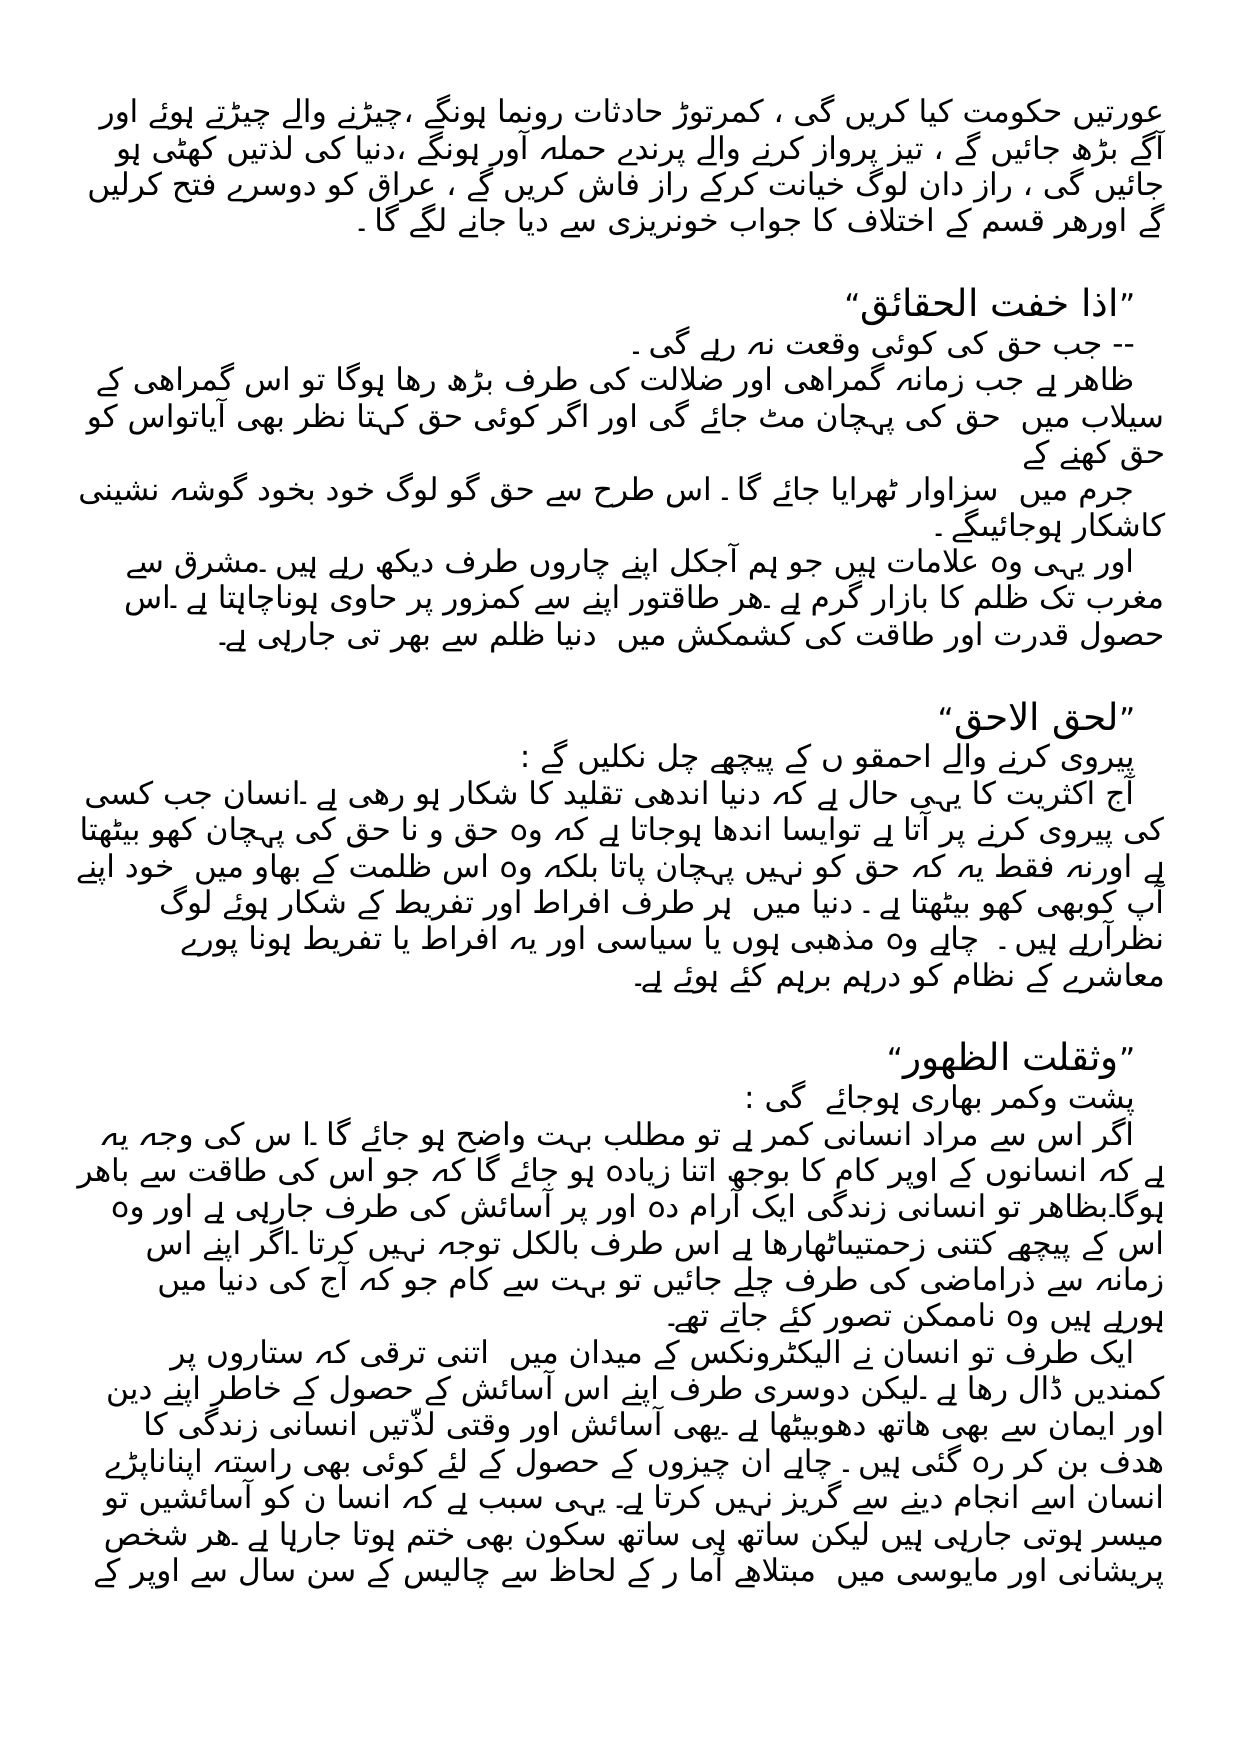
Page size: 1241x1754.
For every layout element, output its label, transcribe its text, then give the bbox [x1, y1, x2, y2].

text ”لحق الاحق“ [75, 695, 1165, 739]
text پشت وکمر بھاری ہوجائے گی : [75, 1079, 1165, 1116]
text جرم میں سزاوار ٹھرایا جائے گا ۔ اس طرح سے حق گو لوگ خود بخود گوشہ نشینی کاشکار ہوجائیںگے ۔ [75, 471, 1165, 543]
text پیروی کرنے والے احمقو ں کے پیچھے چل نکلیں گے : [75, 739, 1165, 775]
text ظاھر ہے جب زمانہ گمراھی اور ضلالت کی طرف بڑھ رھا ہوگا تو اس گمراھی کے سیلاب میں حق کی پہچان مٹ جائے گی اور اگر کوئی حق کہتا نظر بھی آیاتواس کو حق کھنے کے [75, 362, 1165, 471]
text ”وثقلت الظهور“ [75, 1036, 1165, 1079]
text اگر اس سے مراد انسانی کمر ہے تو مطلب بہت واضح ہو جائے گا ۔ا س کی وجہ یہ ہے کہ انسانوں کے اوپر کام کا بوجھ اتنا زیادہ ہو جائے گا کہ جو اس کی طاقت سے باھر ہوگا۔بظاھر تو انسانی زندگی ایک آرام دہ اور پر آسائش کی طرف جارہی ہے اور وہ اس کے پیچھے کتنی زحمتیںاٹھارھا ہے اس طرف بالکل توجہ نہیں کرتا ۔اگر اپنے اس زمانہ سے ذراماضی کی طرف چلے جائیں تو بہت سے کام جو کہ آج کی دنیا میں ہورہے ہیں وہ ناممکن تصور کئے جاتے تھے۔ [75, 1116, 1165, 1334]
text -- جب حق کی کوئی وقعت نہ رہے گی ۔ [75, 325, 1165, 362]
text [75, 1334, 1165, 1588]
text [75, 94, 1165, 239]
text آج اکثریت کا یہی حال ہے کہ دنیا اندھی تقلید کا شکار ہو رھی ہے ۔انسان جب کسی کی پیروی کرنے پر آتا ہے توایسا اندھا ہوجاتا ہے کہ وہ حق و نا حق کی پہچان کھو بیٹھتا ہے اورنہ فقط یہ کہ حق کو نہیں پہچان پاتا بلکہ وہ اس ظلمت کے بھاو میں خود اپنے آپ کوبھی کھو بیٹھتا ہے ۔ دنیا میں ہر طرف افراط اور تفریط کے شکار ہوئے لوگ نظرآرہے ہیں ۔ چاہے وہ مذھبی ہوں یا سیاسی اور یہ افراط یا تفریط ہونا پورے معاشرے کے نظام کو درہم برہم کئے ہوئے ہے۔ [75, 775, 1165, 993]
text ”اذا خفت الحقائق“ [75, 282, 1165, 325]
text اور یہی وہ علامات ہیں جو ہم آجکل اپنے چاروں طرف دیکھ رہے ہیں ۔مشرق سے مغرب تک ظلم کا بازار گرم ہے ۔ھر طاقتور اپنے سے کمزور پر حاوی ہوناچاہتا ہے ۔اس حصول قدرت اور طاقت کی کشمکش میں دنیا ظلم سے بھر تی جارہی ہے۔ [75, 543, 1165, 653]
